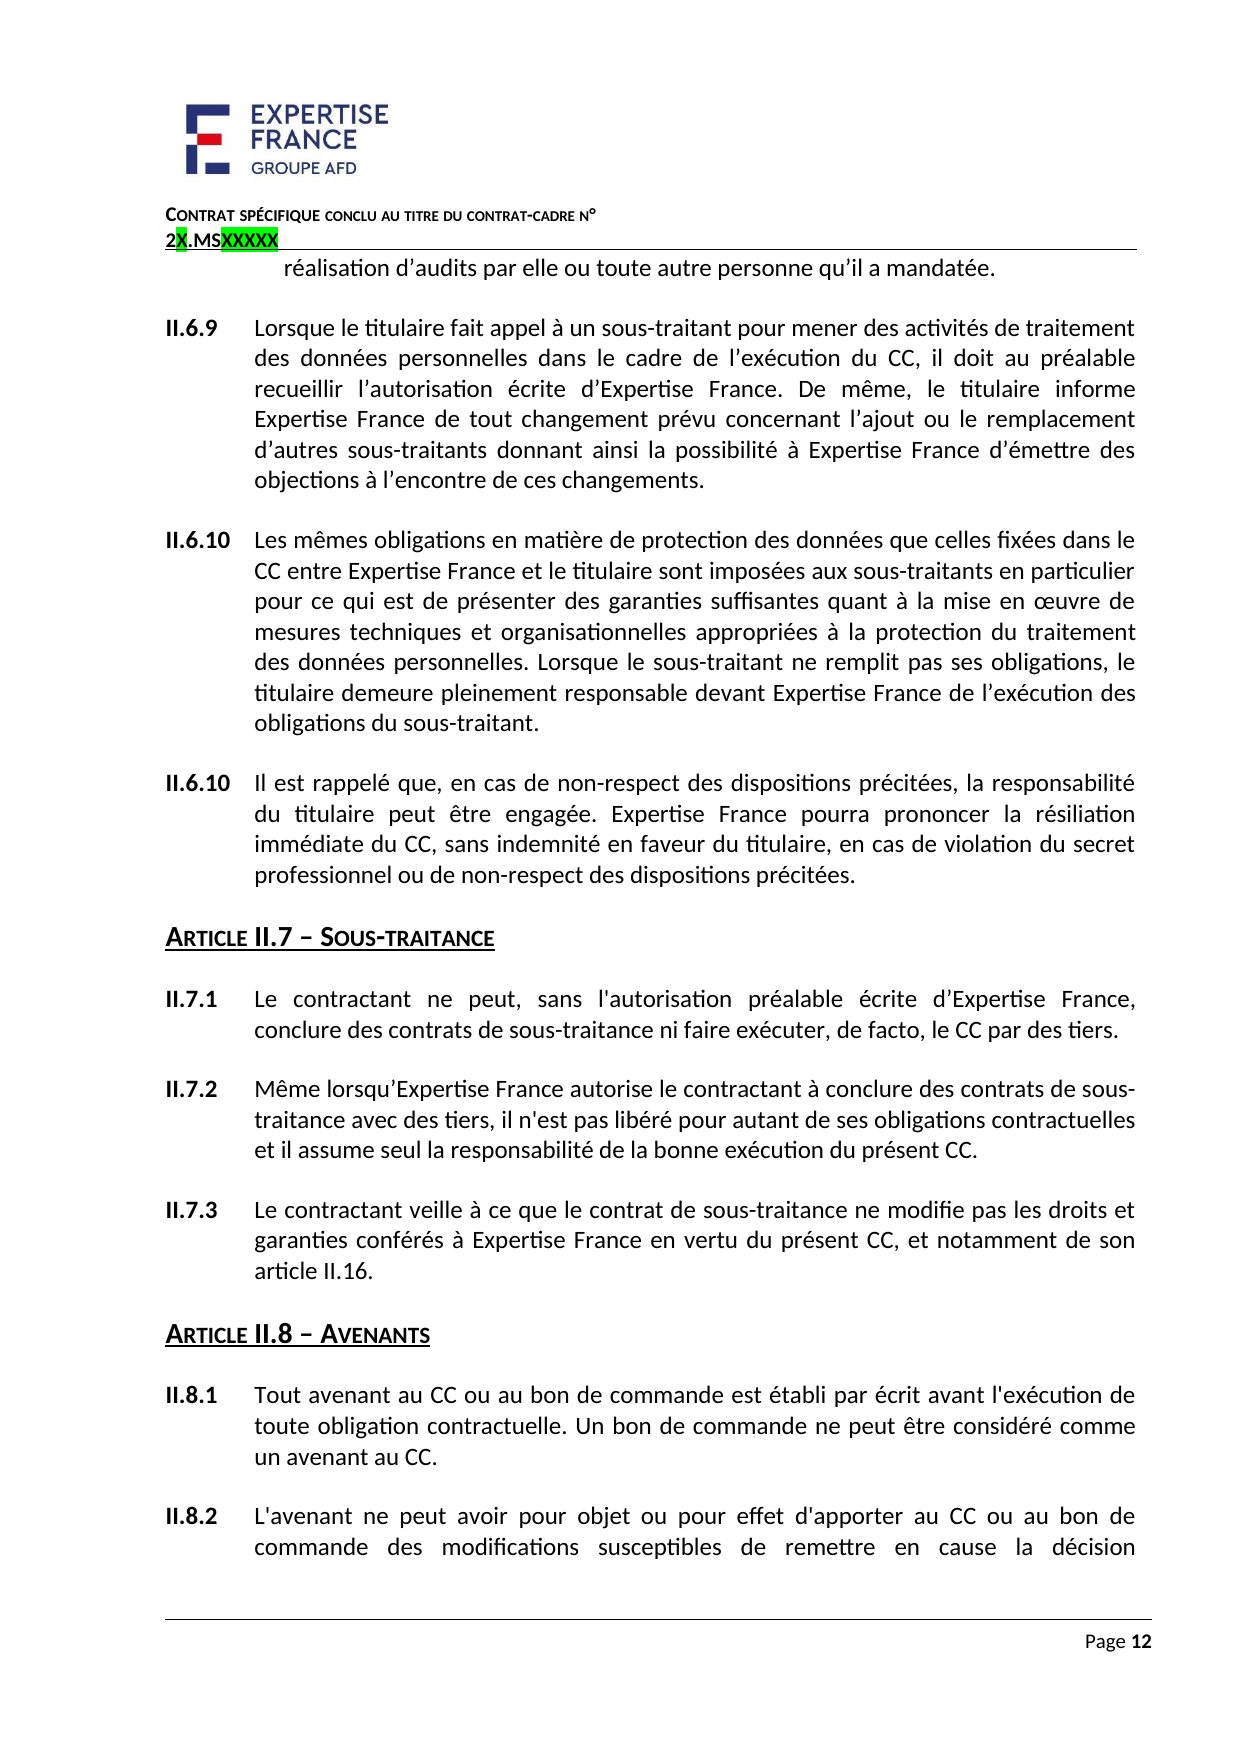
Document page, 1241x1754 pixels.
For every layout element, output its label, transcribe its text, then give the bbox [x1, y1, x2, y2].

picture [165, 75, 412, 202]
text II.8.1 Tout avenant au CC ou au bon de commande est établi par écrit avant l'exécution de toute obligation contractuelle. Un bon de commande ne peut être considéré comme un avenant au CC. [165, 1380, 1137, 1471]
subtitle Article II.8 – Avenants [165, 1315, 1137, 1351]
subtitle Article II.7 – Sous-traitance [165, 918, 1137, 954]
text II.7.1 Le contractant ne peut, sans l'autorisation préalable écrite d’Expertise France, conclure des contrats de sous-traitance ni faire exécuter, de facto, le CC par des tiers. [165, 983, 1137, 1044]
text II.6.10 Il est rappelé que, en cas de non-respect des dispositions précitées, la responsabilité du titulaire peut être engagée. Expertise France pourra prononcer la résiliation immédiate du CC, sans indemnité en faveur du titulaire, en cas de violation du secret professionnel ou de non-respect des dispositions précitées. [165, 767, 1137, 889]
text II.7.3 Le contractant veille à ce que le contrat de sous-traitance ne modifie pas les droits et garanties conférés à Expertise France en vertu du présent CC, et notamment de son article II.16. [165, 1194, 1137, 1286]
text II.7.2 Même lorsqu’Expertise France autorise le contractant à conclure des contrats de sous-traitance avec des tiers, il n'est pas libéré pour autant de ses obligations contractuelles et il assume seul la responsabilité de la bonne exécution du présent CC. [165, 1073, 1137, 1165]
list II.6.9 Lorsque le titulaire fait appel à un sous-traitant pour mener des activités de traitement des données personnelles dans le cadre de l’exécution du CC, il doit au préalable recueillir l’autorisation écrite d’Expertise France. De même, le titulaire informe Expertise France de tout changement prévu concernant l’ajout ou le remplacement d’autres sous-traitants donnant ainsi la possibilité à Expertise France d’émettre des objections à l’encontre de ces changements. [165, 312, 1137, 495]
list II.6.10 Les mêmes obligations en matière de protection des données que celles fixées dans le CC entre Expertise France et le titulaire sont imposées aux sous-traitants en particulier pour ce qui est de présenter des garanties suffisantes quant à la mise en œuvre de mesures techniques et organisationnelles appropriées à la protection du traitement des données personnelles. Lorsque le sous-traitant ne remplit pas ses obligations, le titulaire demeure pleinement responsable devant Expertise France de l’exécution des obligations du sous-traitant. [165, 524, 1137, 738]
